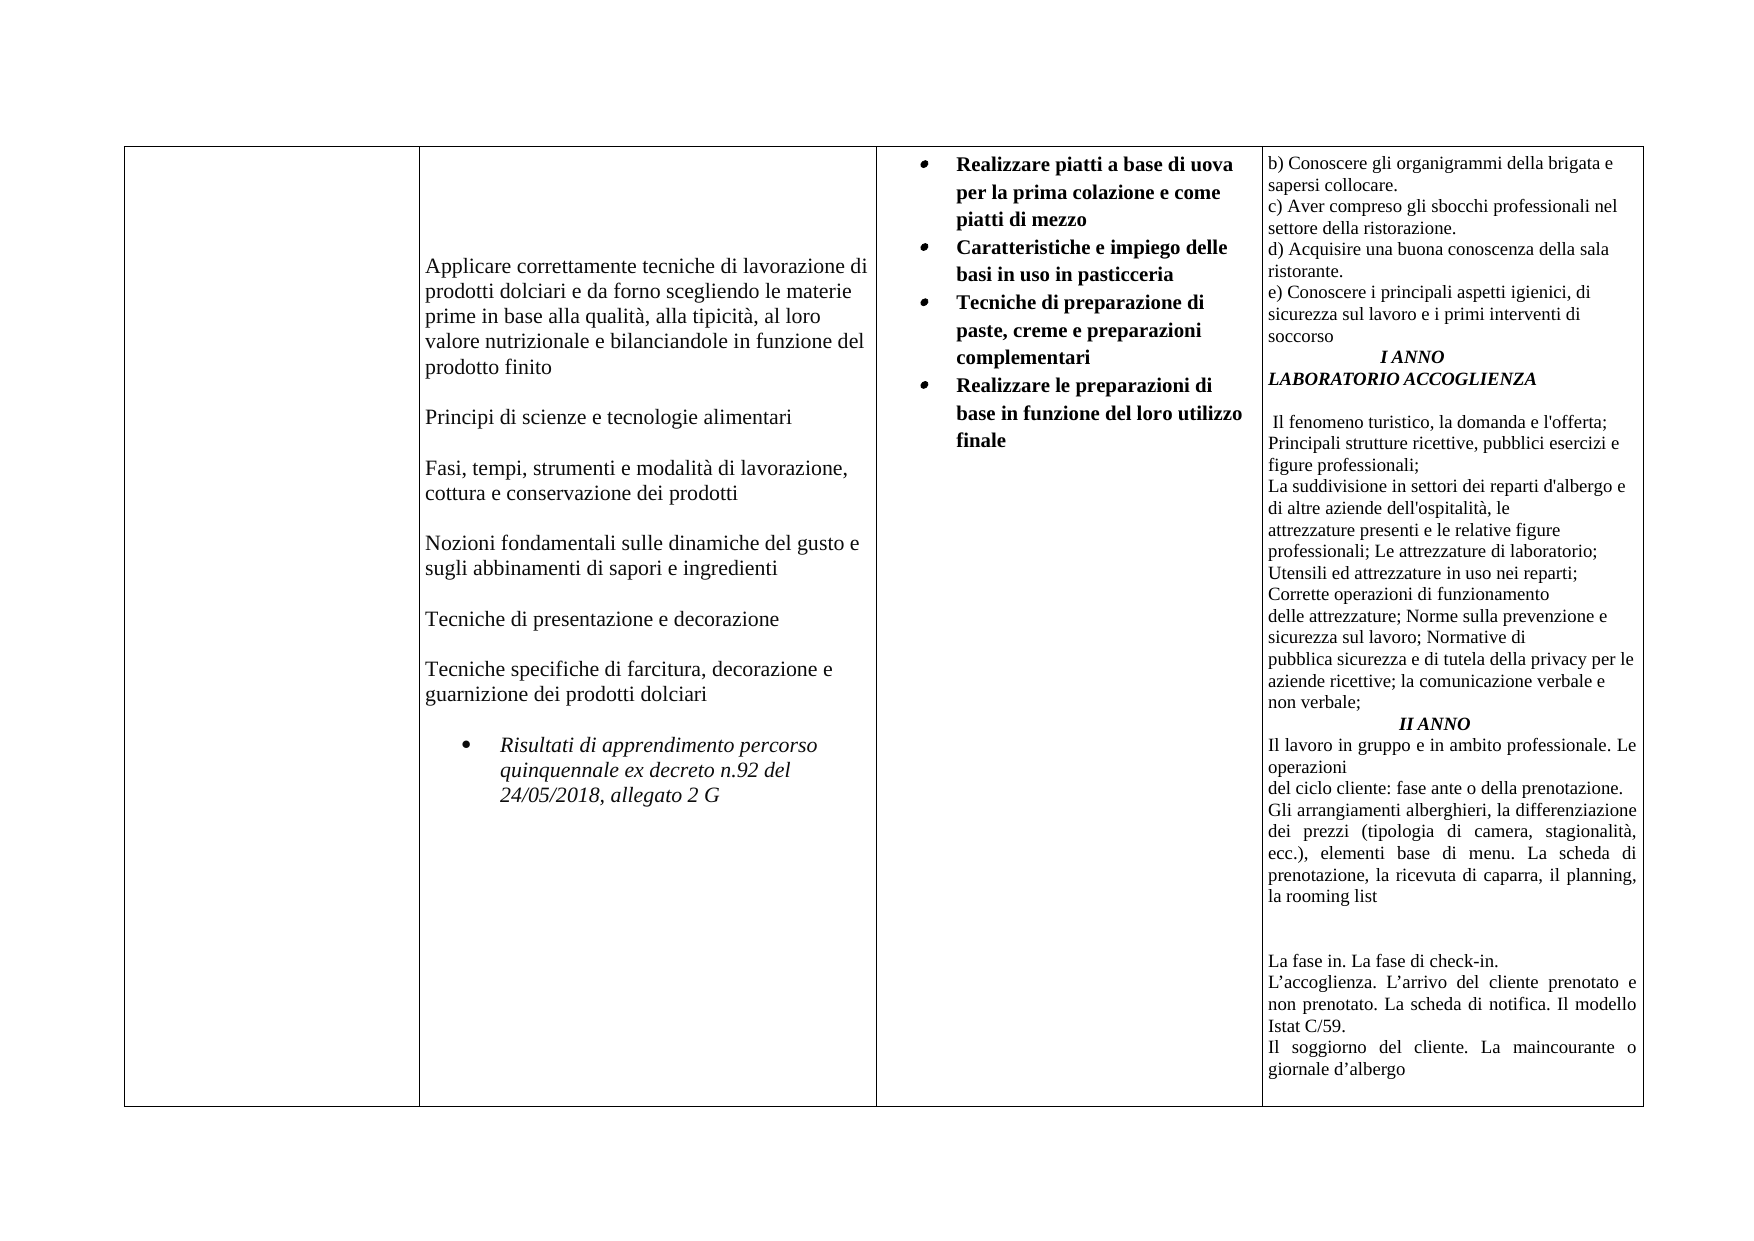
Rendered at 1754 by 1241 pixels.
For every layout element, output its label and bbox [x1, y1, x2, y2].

table_cell [1263, 147, 1643, 1106]
table_cell [420, 147, 876, 1106]
table_cell [877, 147, 1262, 1106]
table_cell [125, 147, 419, 1106]
